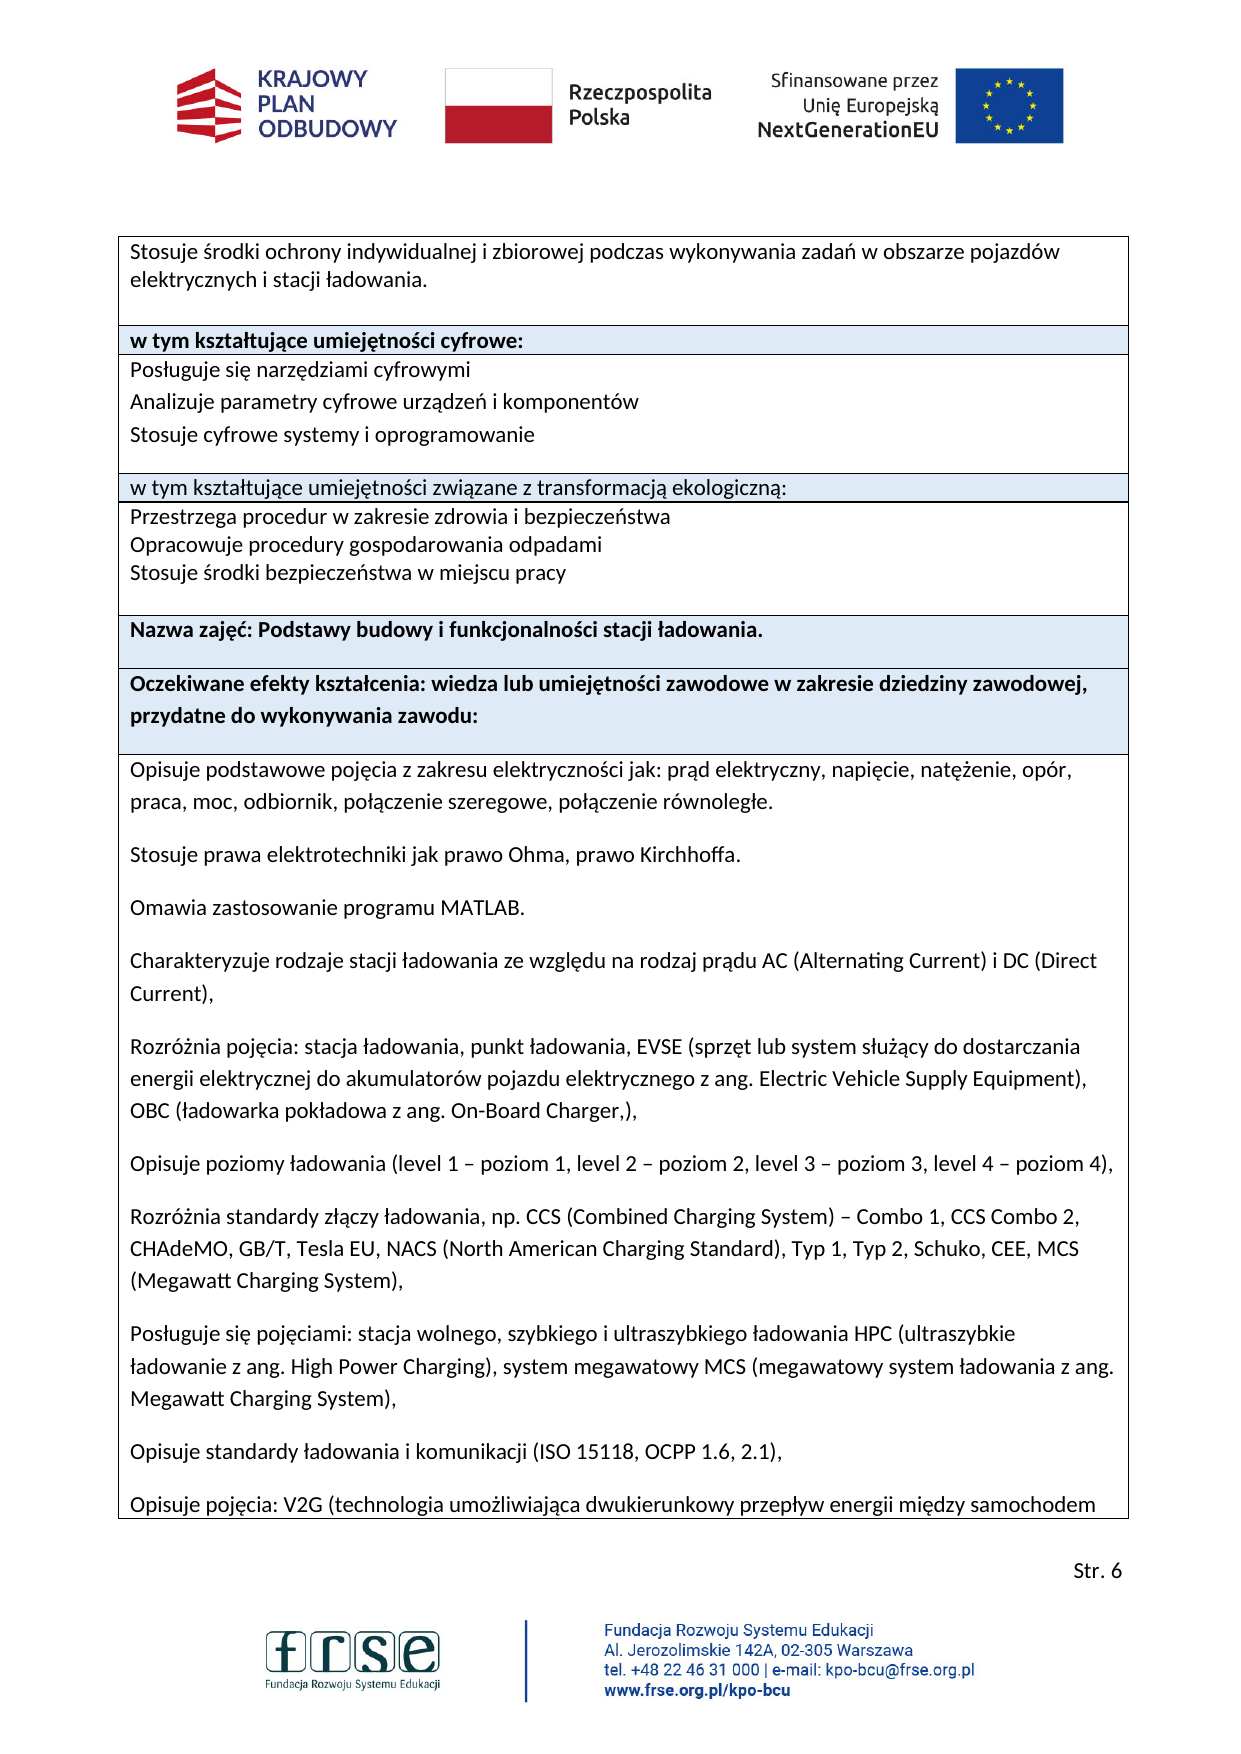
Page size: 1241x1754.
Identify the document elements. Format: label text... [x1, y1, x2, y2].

picture [0, 0, 1240, 1754]
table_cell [119, 755, 1128, 1518]
table_header Nazwa zajęć: Podstawy budowy i funkcjonalności stacji ładowania. [119, 616, 1128, 668]
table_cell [119, 237, 1128, 325]
table_cell Oczekiwane efekty kształcenia: wiedza lub umiejętności zawodowe w zakresie dziedziny zawodowej, przydatne do wykonywania zawodu: [119, 669, 1128, 754]
table_cell w tym kształtujące umiejętności cyfrowe: [119, 326, 1128, 354]
table_cell Posługuje się narzędziami cyfrowymi Analizuje parametry cyfrowe urządzeń i komponentów Stosuje cyfrowe systemy i oprogramowanie [119, 355, 1128, 472]
table_cell w tym kształtujące umiejętności związane z transformacją ekologiczną: [119, 474, 1128, 501]
table_cell Przestrzega procedur w zakresie zdrowia i bezpieczeństwa Opracowuje procedury gospodarowania odpadami Stosuje środki bezpieczeństwa w miejscu pracy [119, 503, 1128, 614]
